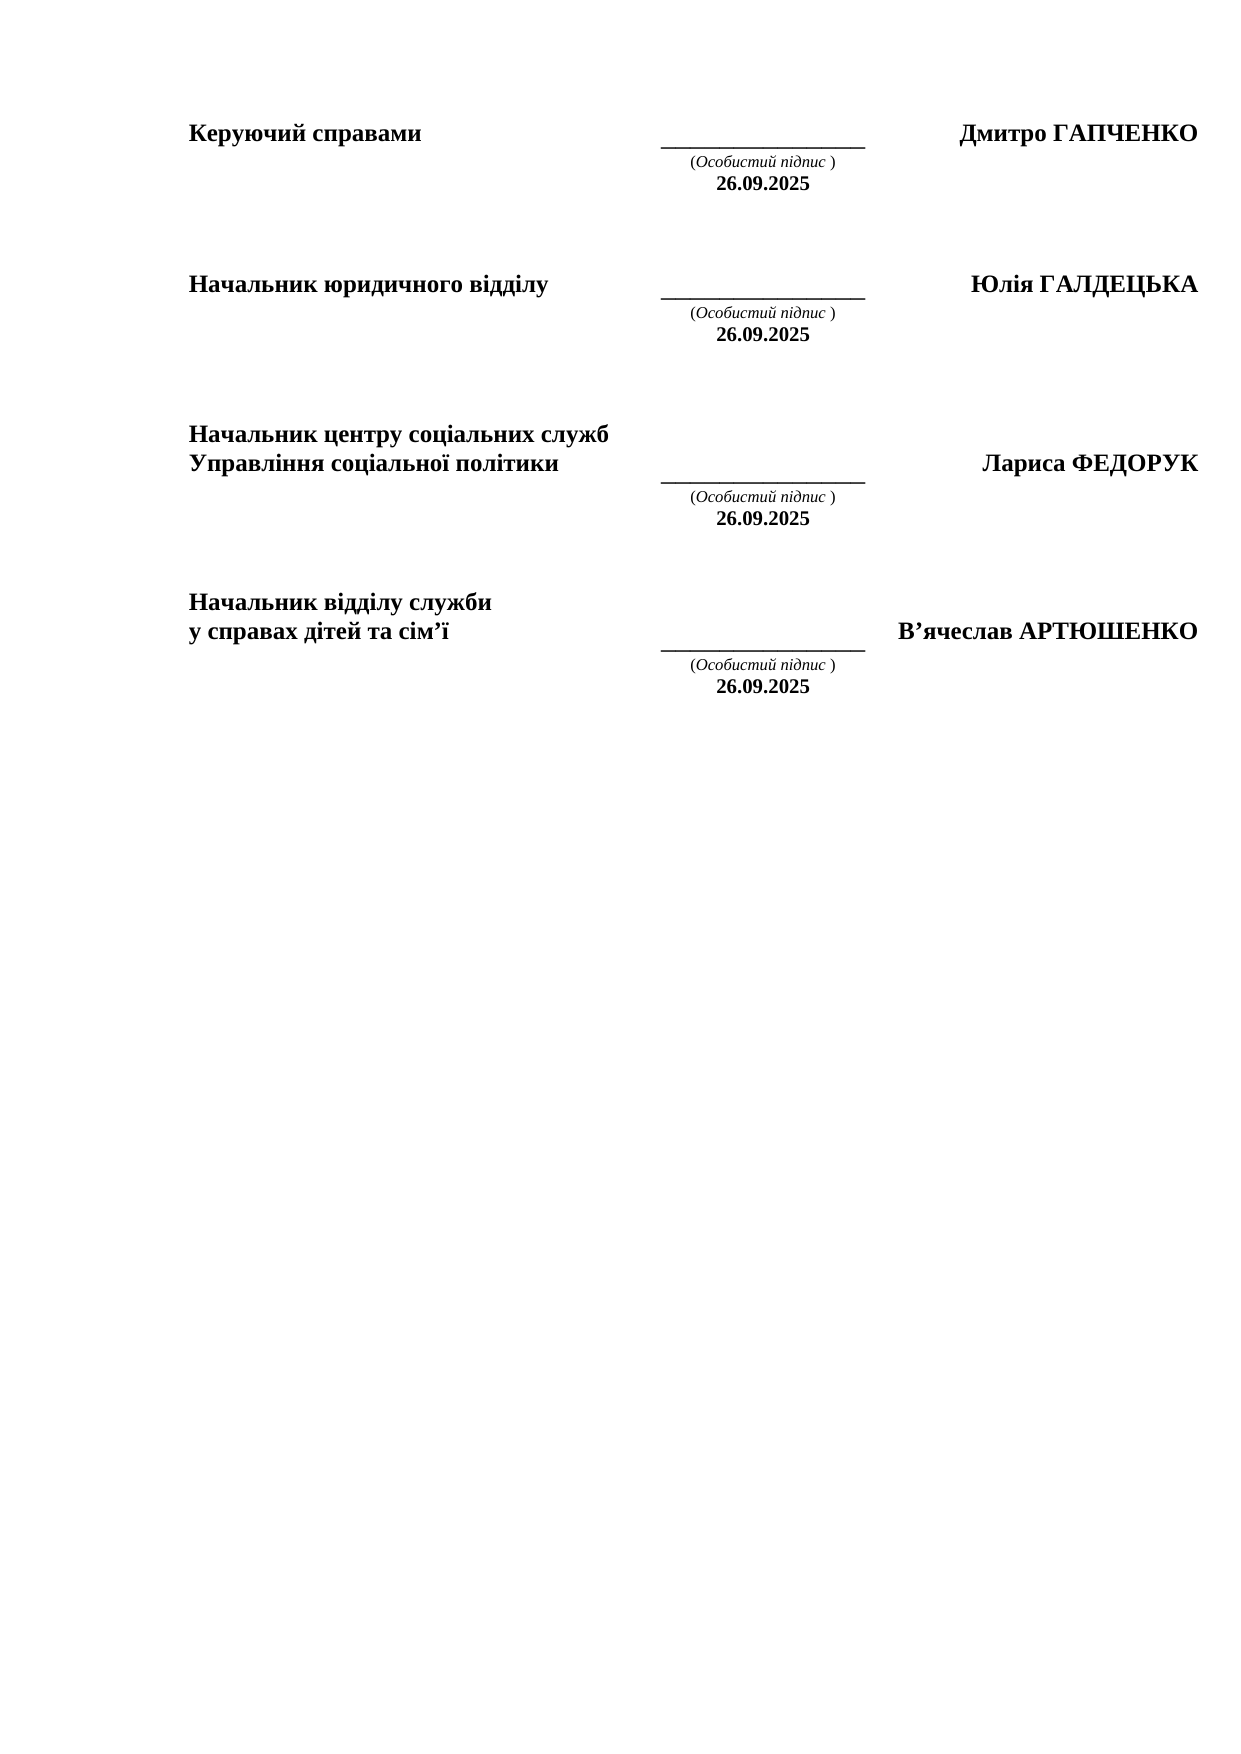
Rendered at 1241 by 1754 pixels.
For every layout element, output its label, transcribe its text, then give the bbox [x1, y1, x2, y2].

table_cell Начальник відділу служби у справах дітей та сім’ї [177, 588, 646, 755]
table_cell ______________ (Особистий підпис ) 26.09.2025 [646, 420, 880, 587]
table_cell Лариса ФЕДОРУК [880, 420, 1209, 587]
table_cell ______________ (Особистий підпис ) 26.09.2025 [646, 269, 880, 419]
table_cell ______________ (Особистий підпис ) 26.09.2025 [646, 588, 880, 755]
table_cell В’ячеслав АРТЮШЕНКО [880, 588, 1209, 755]
table_cell Начальник юридичного відділу [177, 269, 646, 419]
table_header Дмитро ГАПЧЕНКО [880, 118, 1209, 269]
table_cell Начальник центру соціальних служб Управління соціальної політики [177, 420, 646, 587]
table_cell Юлія ГАЛДЕЦЬКА [880, 269, 1209, 419]
table_header Керуючий справами [177, 118, 646, 269]
table_header ______________ (Особистий підпис ) 26.09.2025 [646, 118, 880, 269]
